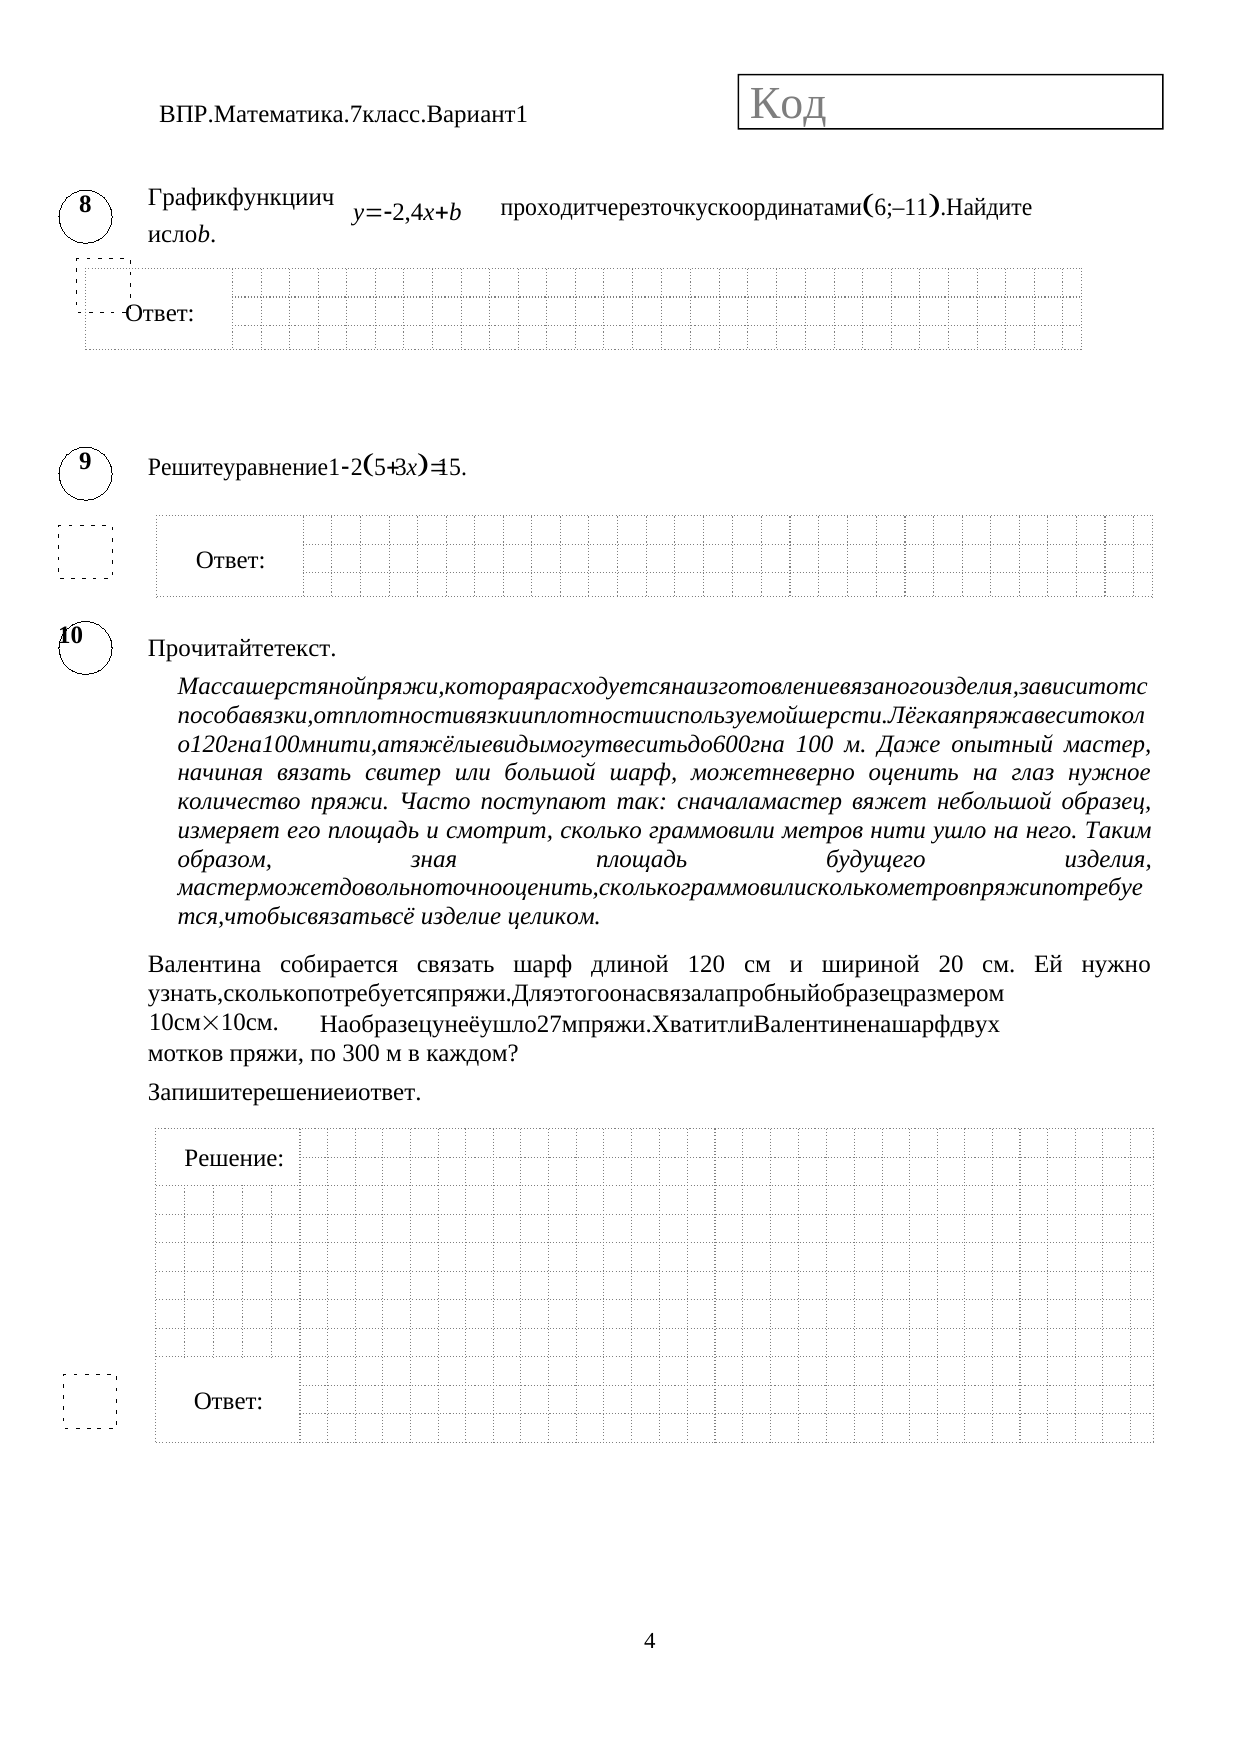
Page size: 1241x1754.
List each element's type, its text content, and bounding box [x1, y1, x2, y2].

text мотков пряжи, по 300 м в каждом?Запишитерешениеиответ. [148, 1038, 521, 1105]
text проходитчерезточкускоординатами6;–11.Найдите [500, 192, 1176, 224]
text Графикфункциичислоb. [148, 182, 335, 248]
text Решитеуравнение1253x15. [148, 452, 1176, 483]
text 10см10см. [149, 1007, 305, 1036]
text Валентина собирается связать шарф длиной 120 см и шириной 20 см. Ей нужно узнать,сколькопотребуетсяпряжи.Дляэтогоонасвязалапробныйобразецразмером [148, 949, 1152, 1007]
text y2,4xb [353, 197, 484, 226]
text Прочитайтетекст. [148, 633, 1176, 661]
text Массашерстянойпряжи,котораярасходуетсянаизготовлениевязаногоизделия,зависитотспособавязки,отплотностивязкииплотностииспользуемойшерсти.Лёгкаяпряжавеситоколо120гна100мнити,атяжёлыевидымогутвеситьдо600гна 100 м. Даже опытный мастер, начиная вязать свитер или большой шарф, можетневерно оценить на глаз нужное количество пряжи. Часто поступают так: сначаламастер вяжет небольшой образец, измеряет его площадь и смотрит, сколько граммовили метров нити ушло на него. Таким образом, зная площадь будущего изделия, мастерможетдовольноточнооценить,сколькограммовилисколькометровпряжипотребуется,чтобысвязатьвсё изделие целиком. [177, 671, 1152, 930]
text Наобразецунеёушло27мпряжи.ХватитлиВалентиненашарфдвух [319, 1009, 1176, 1038]
